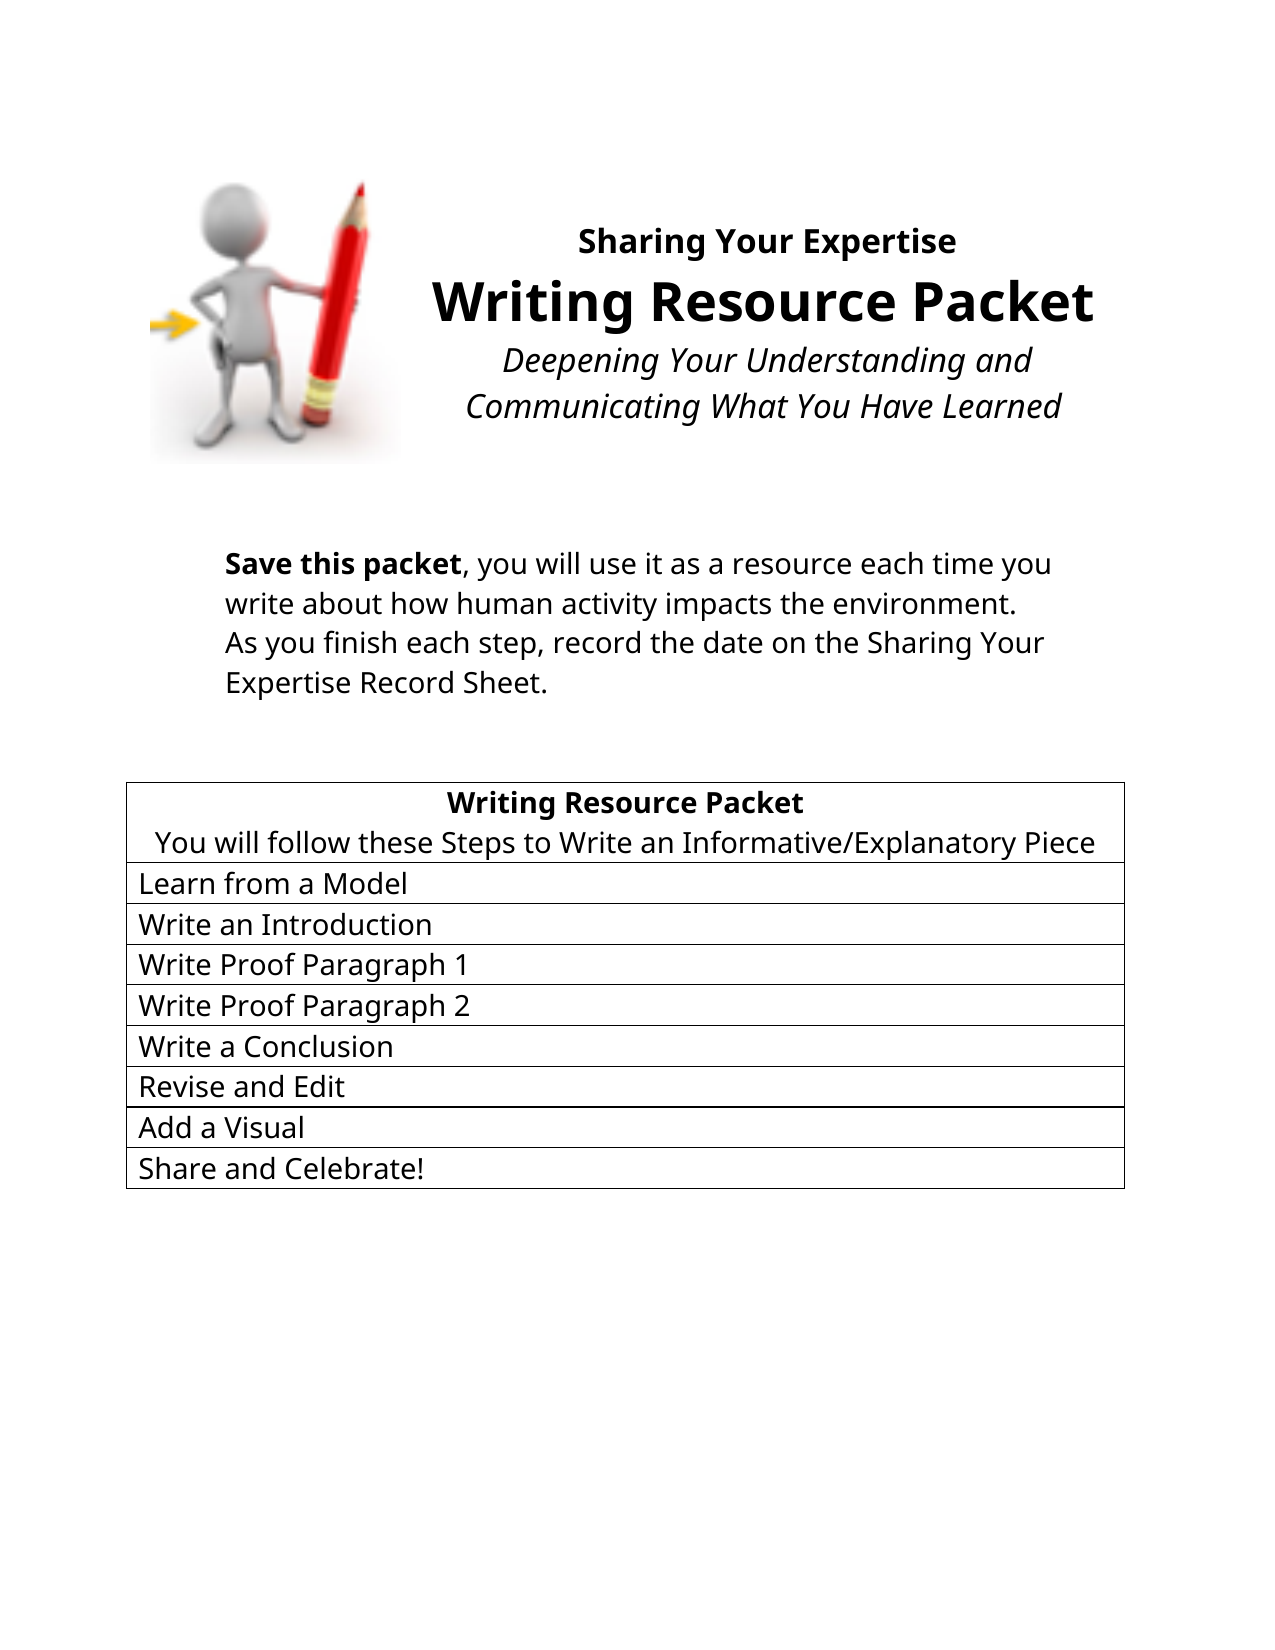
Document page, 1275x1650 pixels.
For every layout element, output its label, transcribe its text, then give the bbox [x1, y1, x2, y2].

table_cell Write Proof Paragraph 2 [127, 985, 1124, 1025]
table_cell Write Proof Paragraph 1 [127, 945, 1124, 984]
table_cell Write an Introduction [127, 904, 1124, 943]
text write about how human activity impacts the environment. [225, 583, 1125, 623]
table_cell Share and Celebrate! [127, 1148, 1124, 1188]
table_cell Revise and Edit [127, 1067, 1124, 1106]
table_cell Add a Visual [127, 1108, 1124, 1147]
text As you finish each step, record the date on the Sharing Your Expertise Record Sheet. [225, 623, 1125, 702]
table_cell Learn from a Model [127, 863, 1124, 903]
text Save this packet, you will use it as a resource each time you [225, 543, 1125, 583]
table_header Writing Resource Packet You will follow these Steps to Write an Informative/Explanatory Piece [127, 783, 1124, 862]
table_cell Write a Conclusion [127, 1026, 1124, 1066]
picture [150, 150, 423, 464]
